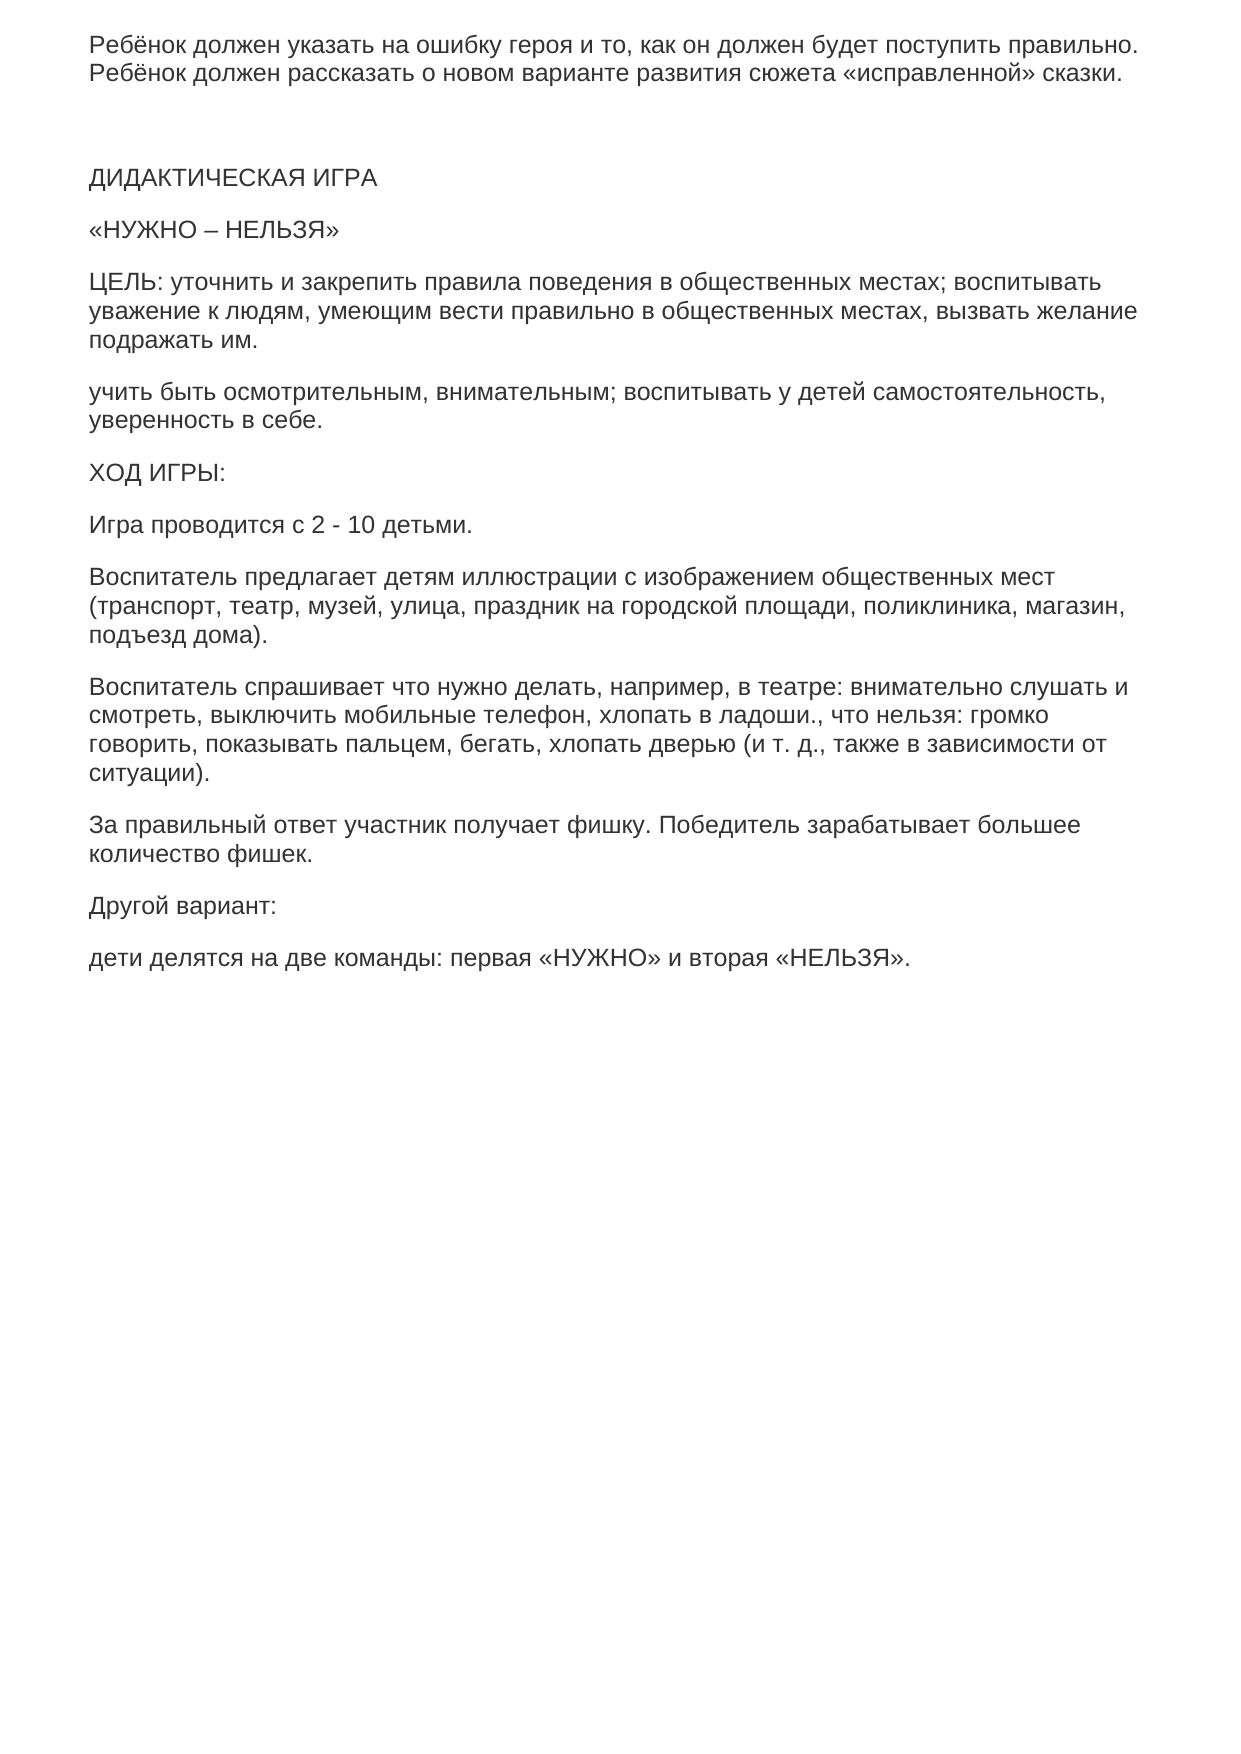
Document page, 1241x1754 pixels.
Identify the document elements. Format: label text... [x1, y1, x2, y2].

text ХОД ИГРЫ: [89, 458, 1152, 486]
text Ребёнок должен указать на ошибку героя и то, как он должен будет поступить правильно. Ребёнок должен рассказать о новом варианте развития сюжета «исправленной» сказки. [89, 29, 1152, 87]
text ДИДАКТИЧЕСКАЯ ИГРА [89, 163, 1152, 191]
text Игра проводится с 2 - 10 детьми. [89, 510, 1152, 539]
text ЦЕЛЬ: уточнить и закрепить правила поведения в общественных местах; воспитывать уважение к людям, умеющим вести правильно в общественных местах, вызвать желание подражать им. [89, 267, 1152, 353]
text Другой вариант: [89, 891, 1152, 920]
text «НУЖНО – НЕЛЬЗЯ» [89, 215, 1152, 244]
text учить быть осмотрительным, внимательным; воспитывать у детей самостоятельность, уверенность в себе. [89, 377, 1152, 434]
text дети делятся на две команды: первая «НУЖНО» и вторая «НЕЛЬЗЯ». [89, 943, 1152, 972]
text Воспитатель предлагает детям иллюстрации с изображением общественных мест (транспорт, театр, музей, улица, праздник на городской площади, поликлиника, магазин, подъезд дома). [89, 562, 1152, 648]
text Воспитатель спрашивает что нужно делать, например, в театре: внимательно слушать и смотреть, выключить мобильные телефон, хлопать в ладоши., что нельзя: громко говорить, показывать пальцем, бегать, хлопать дверью (и т. д., также в зависимости от ситуации). [89, 672, 1152, 787]
text За правильный ответ участник получает фишку. Победитель зарабатывает большее количество фишек. [89, 810, 1152, 868]
